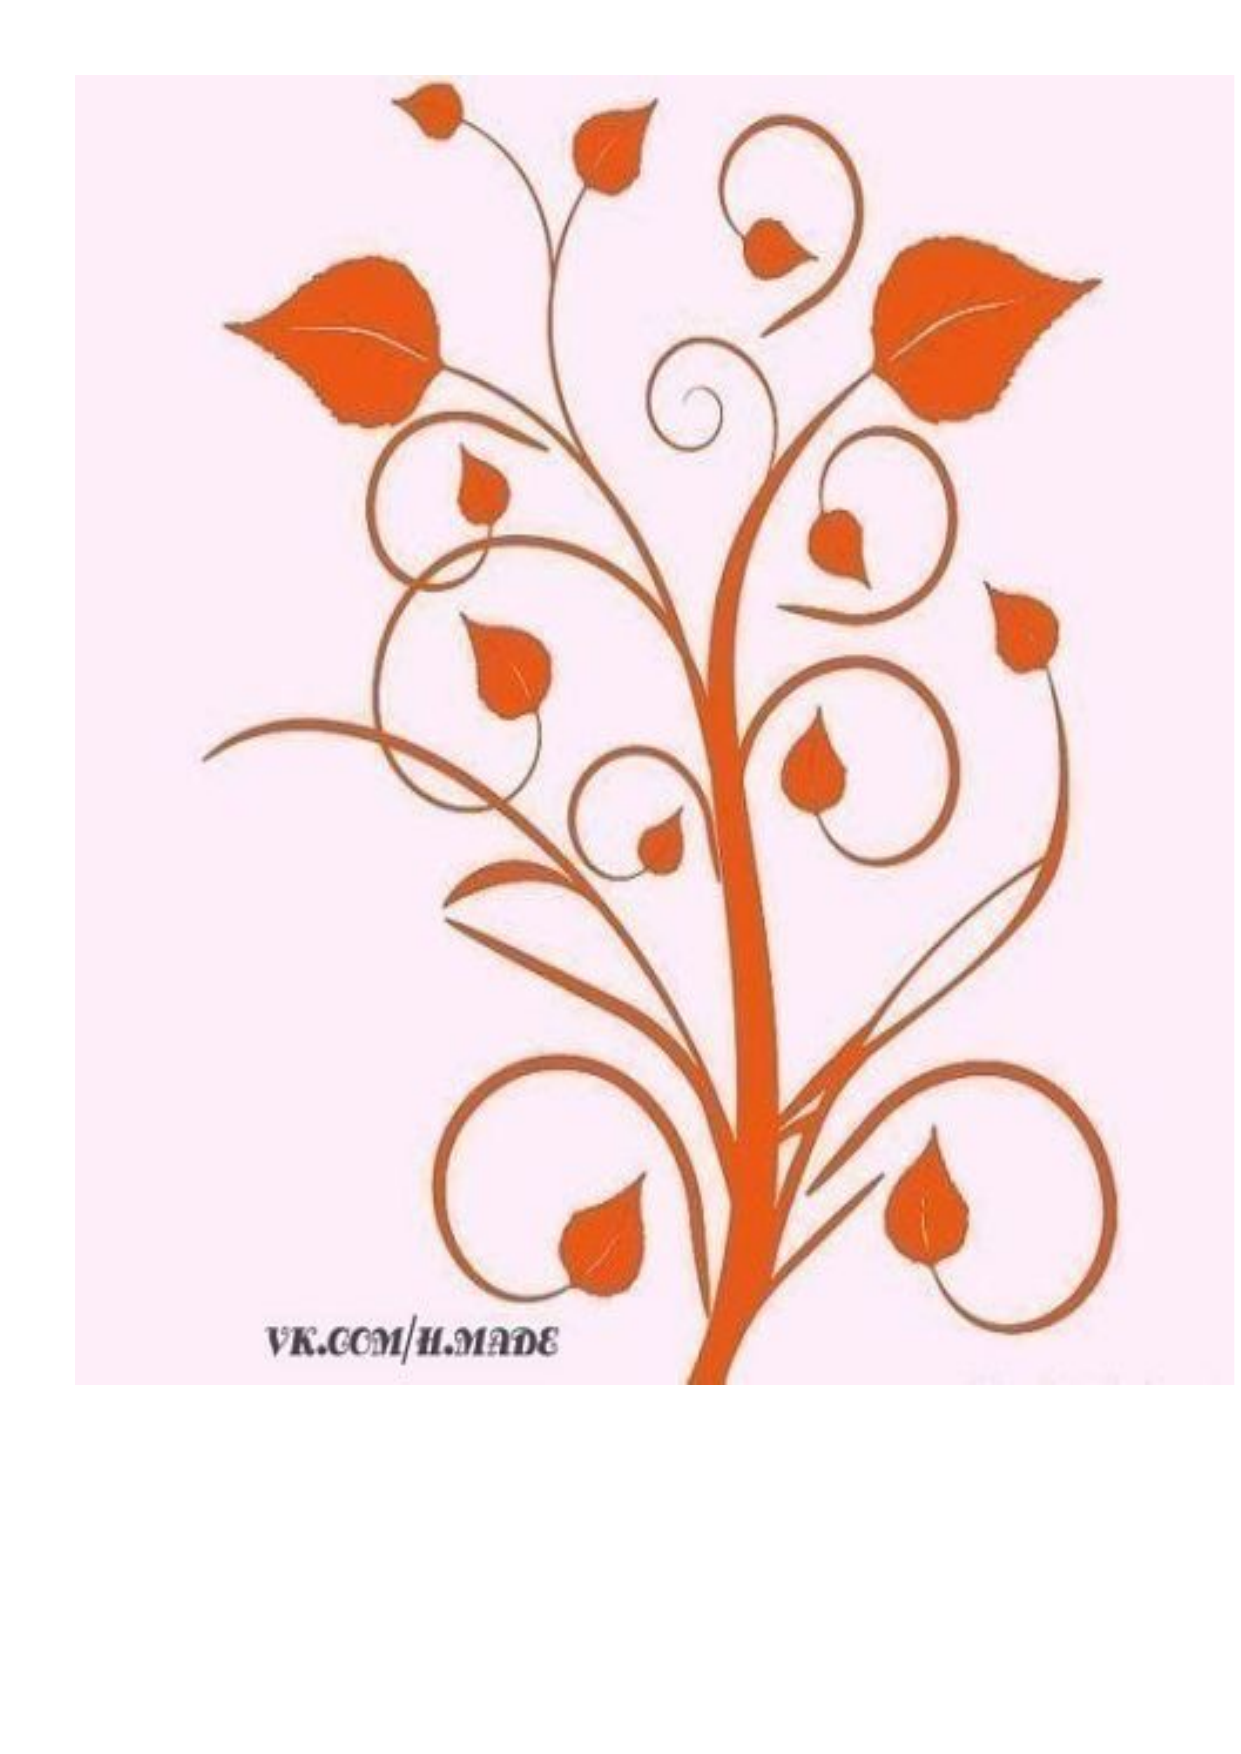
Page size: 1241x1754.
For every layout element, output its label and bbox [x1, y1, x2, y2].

picture [75, 75, 1235, 1385]
